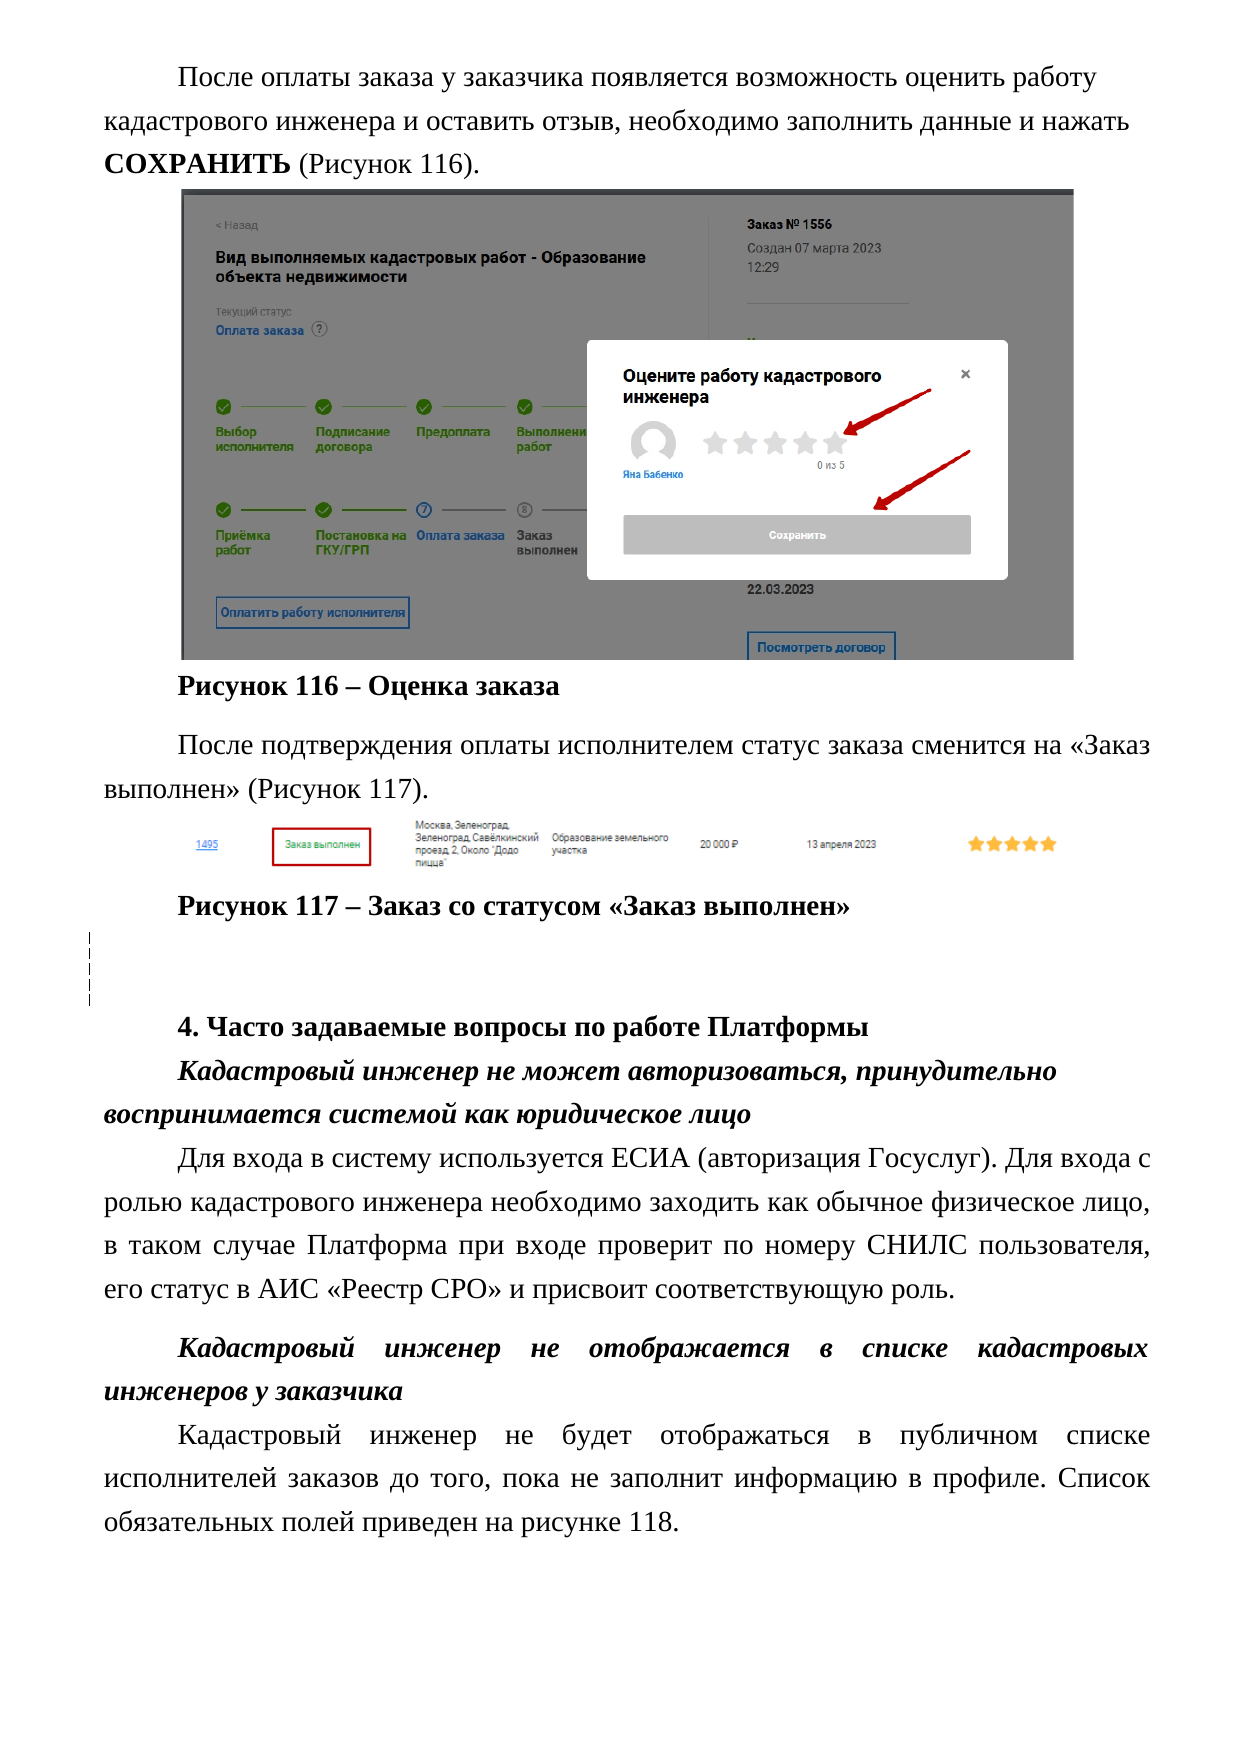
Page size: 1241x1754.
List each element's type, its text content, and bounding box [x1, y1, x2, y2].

picture [181, 189, 1074, 660]
text Рисунок 117 – Заказ со статусом «Заказ выполнен» [103, 888, 1152, 922]
text Для входа в систему используется ЕСИА (авторизация Госуслуг). Для входа с ролью кадастрового инженера необходимо заходить как обычное физическое лицо, в таком случае Платформа при входе проверит по номеру СНИЛС пользователя, его статус в АИС «Реестр СРО» и присвоит соответствующую роль. [103, 1140, 1152, 1304]
text 4. Часто задаваемые вопросы по работе Платформы [103, 1009, 1152, 1043]
text Кадастровый инженер не отображается в списке кадастровых инженеров у заказчика [103, 1330, 1152, 1407]
text После оплаты заказа у заказчика появляется возможность оценить работу кадастрового инженера и оставить отзыв, необходимо заполнить данные и нажать СОХРАНИТЬ (Рисунок 116). [103, 59, 1152, 180]
text Кадастровый инженер не может авторизоваться, принудительно воспринимается системой как юридическое лицо [103, 1053, 1152, 1130]
text После подтверждения оплаты исполнителем статус заказа сменится на «Заказ выполнен» (Рисунок 117). [103, 727, 1152, 804]
text Кадастровый инженер не будет отображаться в публичном списке исполнителей заказов до того, пока не заполнит информацию в профиле. Список обязательных полей приведен на рисунке 118. [103, 1417, 1152, 1538]
text Рисунок 116 – Оценка заказа [103, 668, 1152, 702]
picture [184, 814, 1071, 881]
